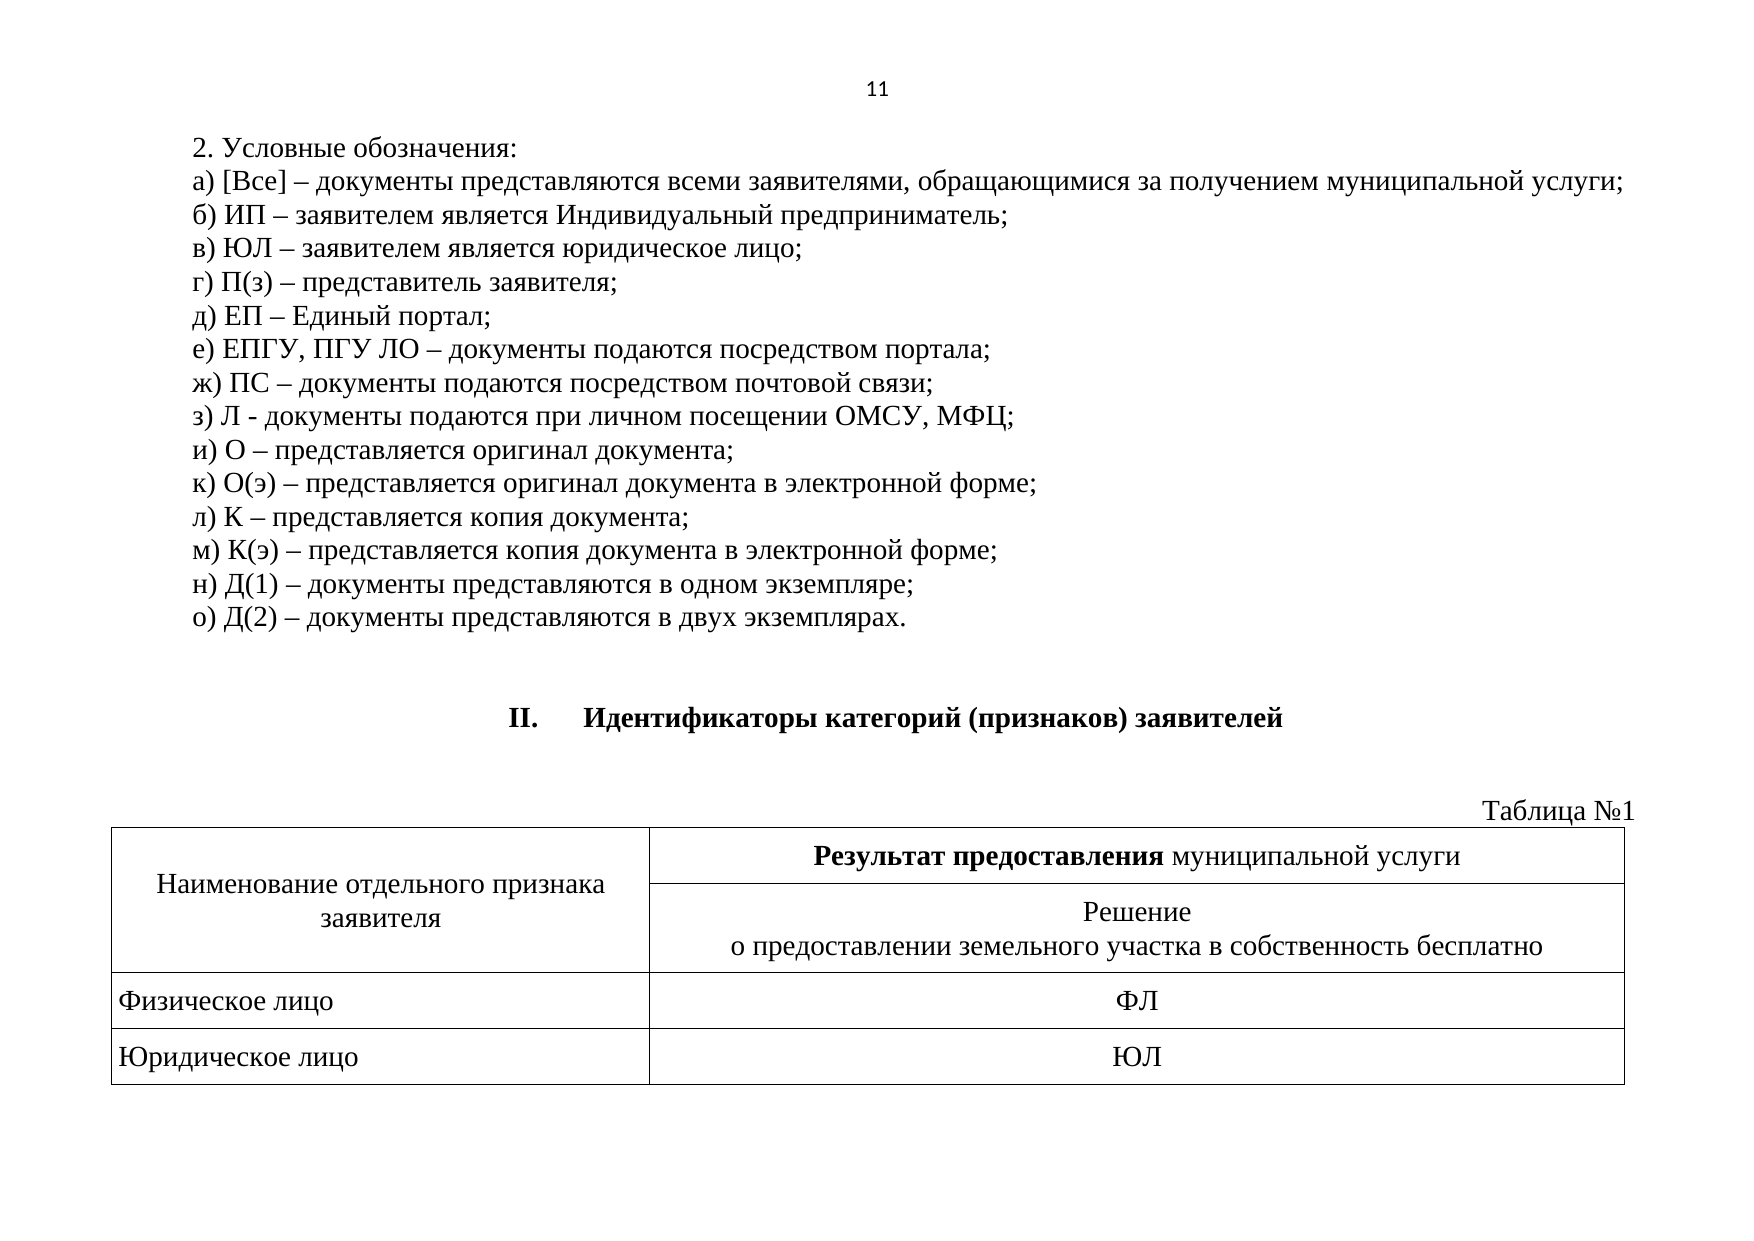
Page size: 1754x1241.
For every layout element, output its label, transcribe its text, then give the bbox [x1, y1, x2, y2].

text м) К(э) – представляется копия документа в электронной форме; [118, 532, 1636, 566]
table_cell ЮЛ [650, 1029, 1624, 1083]
table_cell Решение о предоставлении земельного участка в собственность бесплатно [650, 884, 1624, 972]
text к) О(э) – представляется оригинал документа в электронной форме; [118, 465, 1636, 499]
table_cell ФЛ [650, 973, 1624, 1028]
table_cell Физическое лицо [112, 973, 649, 1028]
table_header Наименование отдельного признака заявителя [112, 828, 649, 972]
text о) Д(2) – документы представляются в двух экземплярах. [118, 599, 1636, 633]
text а) [Все] – документы представляются всеми заявителями, обращающимися за получением муниципальной услуги; [118, 163, 1636, 197]
list Идентификаторы категорий (признаков) заявителей [156, 700, 1636, 734]
text б) ИП – заявителем является Индивидуальный предприниматель; [118, 197, 1636, 231]
text л) К – представляется копия документа; [118, 499, 1636, 532]
text г) П(з) – представитель заявителя; [118, 264, 1636, 298]
text е) ЕПГУ, ПГУ ЛО – документы подаются посредством портала; [118, 331, 1636, 365]
text з) Л - документы подаются при личном посещении ОМСУ, МФЦ; [118, 398, 1636, 432]
table_header Результат предоставления муниципальной услуги [650, 828, 1624, 882]
text 2. Условные обозначения: [118, 130, 1636, 163]
text ж) ПС – документы подаются посредством почтовой связи; [118, 365, 1636, 398]
text и) О – представляется оригинал документа; [118, 432, 1636, 465]
text д) ЕП – Единый портал; [118, 298, 1636, 331]
table_cell Юридическое лицо [112, 1029, 649, 1083]
text в) ЮЛ – заявителем является юридическое лицо; [118, 231, 1636, 264]
text Таблица №1 [118, 793, 1636, 827]
text н) Д(1) – документы представляются в одном экземпляре; [118, 566, 1636, 599]
